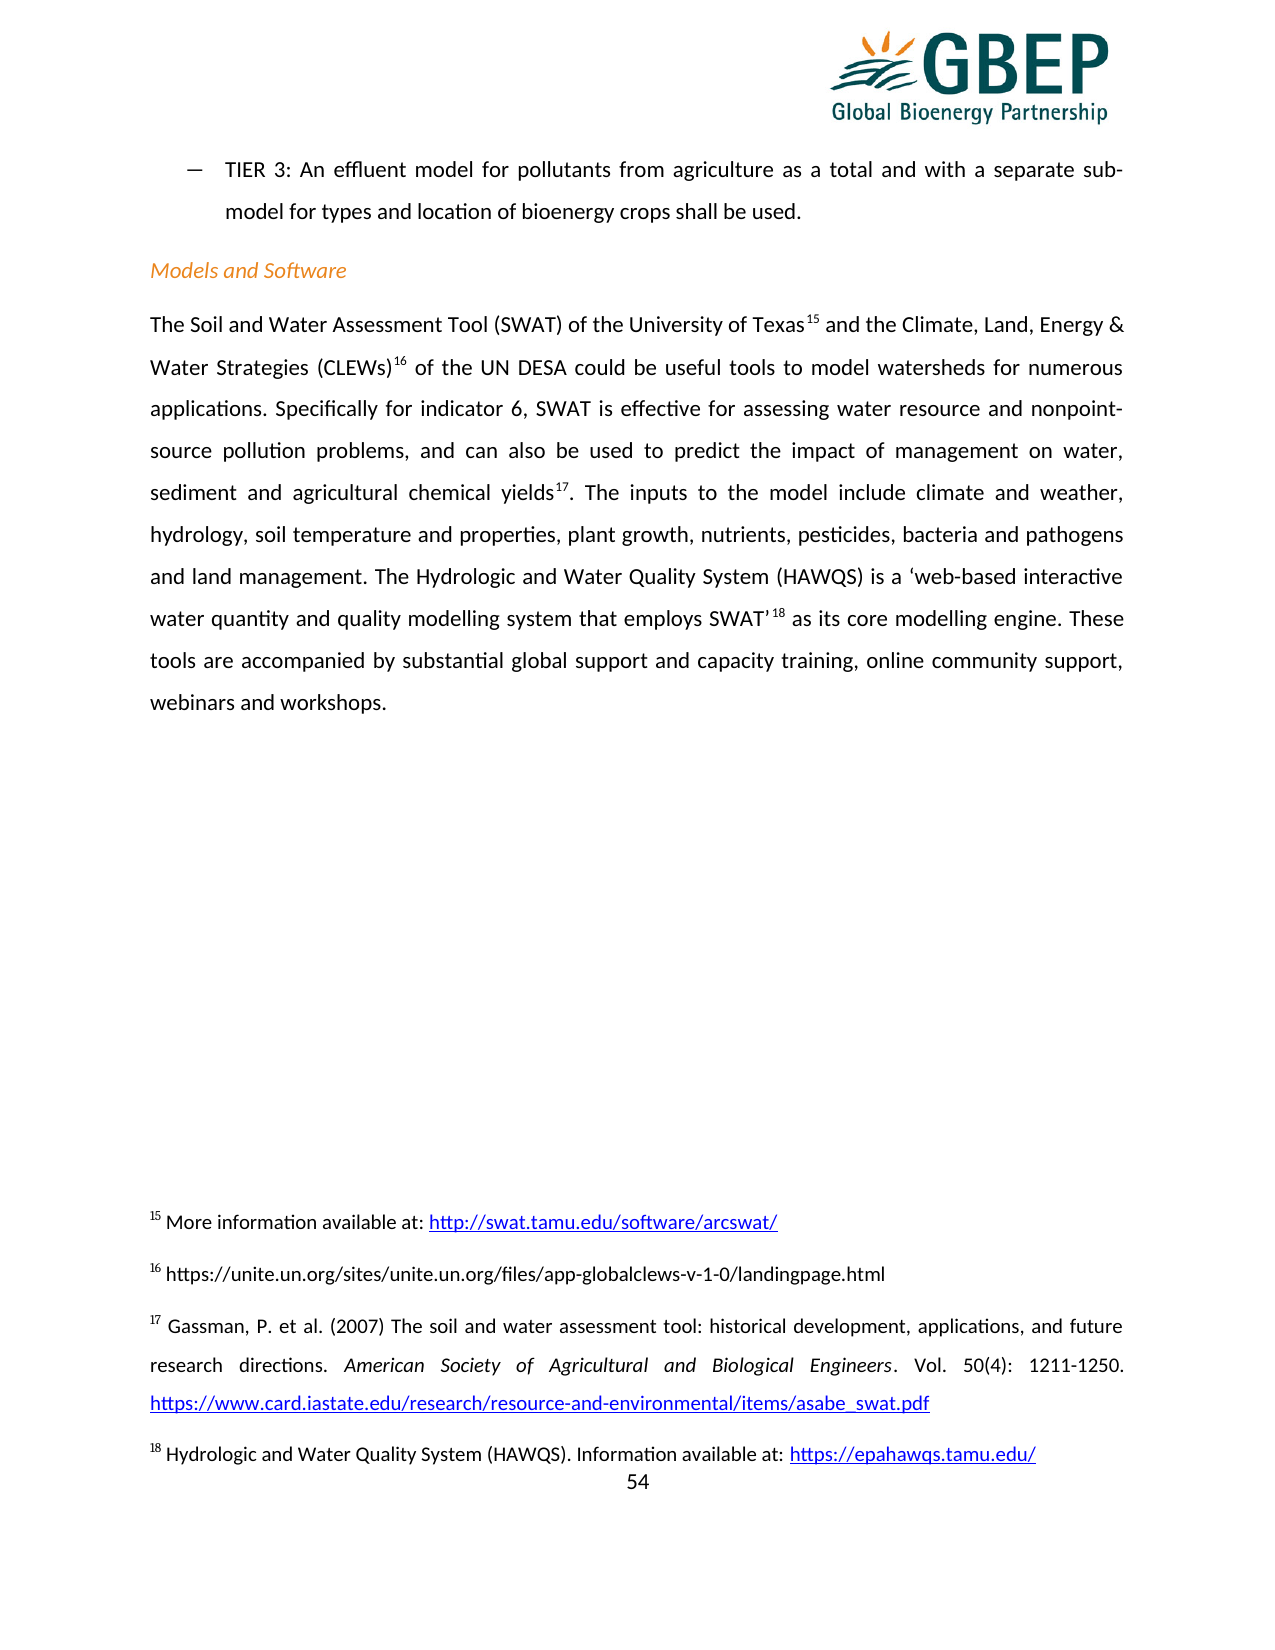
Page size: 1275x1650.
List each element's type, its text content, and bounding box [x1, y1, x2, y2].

subtitle Models and Software [150, 256, 1125, 284]
list TIER 3: An effluent model for pollutants from agriculture as a total and with a separate sub-model for types and location of bioenergy crops shall be used. [187, 150, 1125, 226]
picture [825, 21, 1116, 141]
text The Soil and Water Assessment Tool (SWAT) of the University of Texas and the Climate, Land, Energy & Water Strategies (CLEWs) of the UN DESA could be useful tools to model watersheds for numerous applications. Specifically for indicator 6, SWAT is effective for assessing water resource and nonpoint-source pollution problems, and can also be used to predict the impact of management on water, sediment and agricultural chemical yields. The inputs to the model include climate and weather, hydrology, soil temperature and properties, plant growth, nutrients, pesticides, bacteria and pathogens and land management. The Hydrologic and Water Quality System (HAWQS) is a ‘web-based interactive water quantity and quality modelling system that employs SWAT’ as its core modelling engine. These tools are accompanied by substantial global support and capacity training, online community support, webinars and workshops. [150, 311, 1125, 716]
